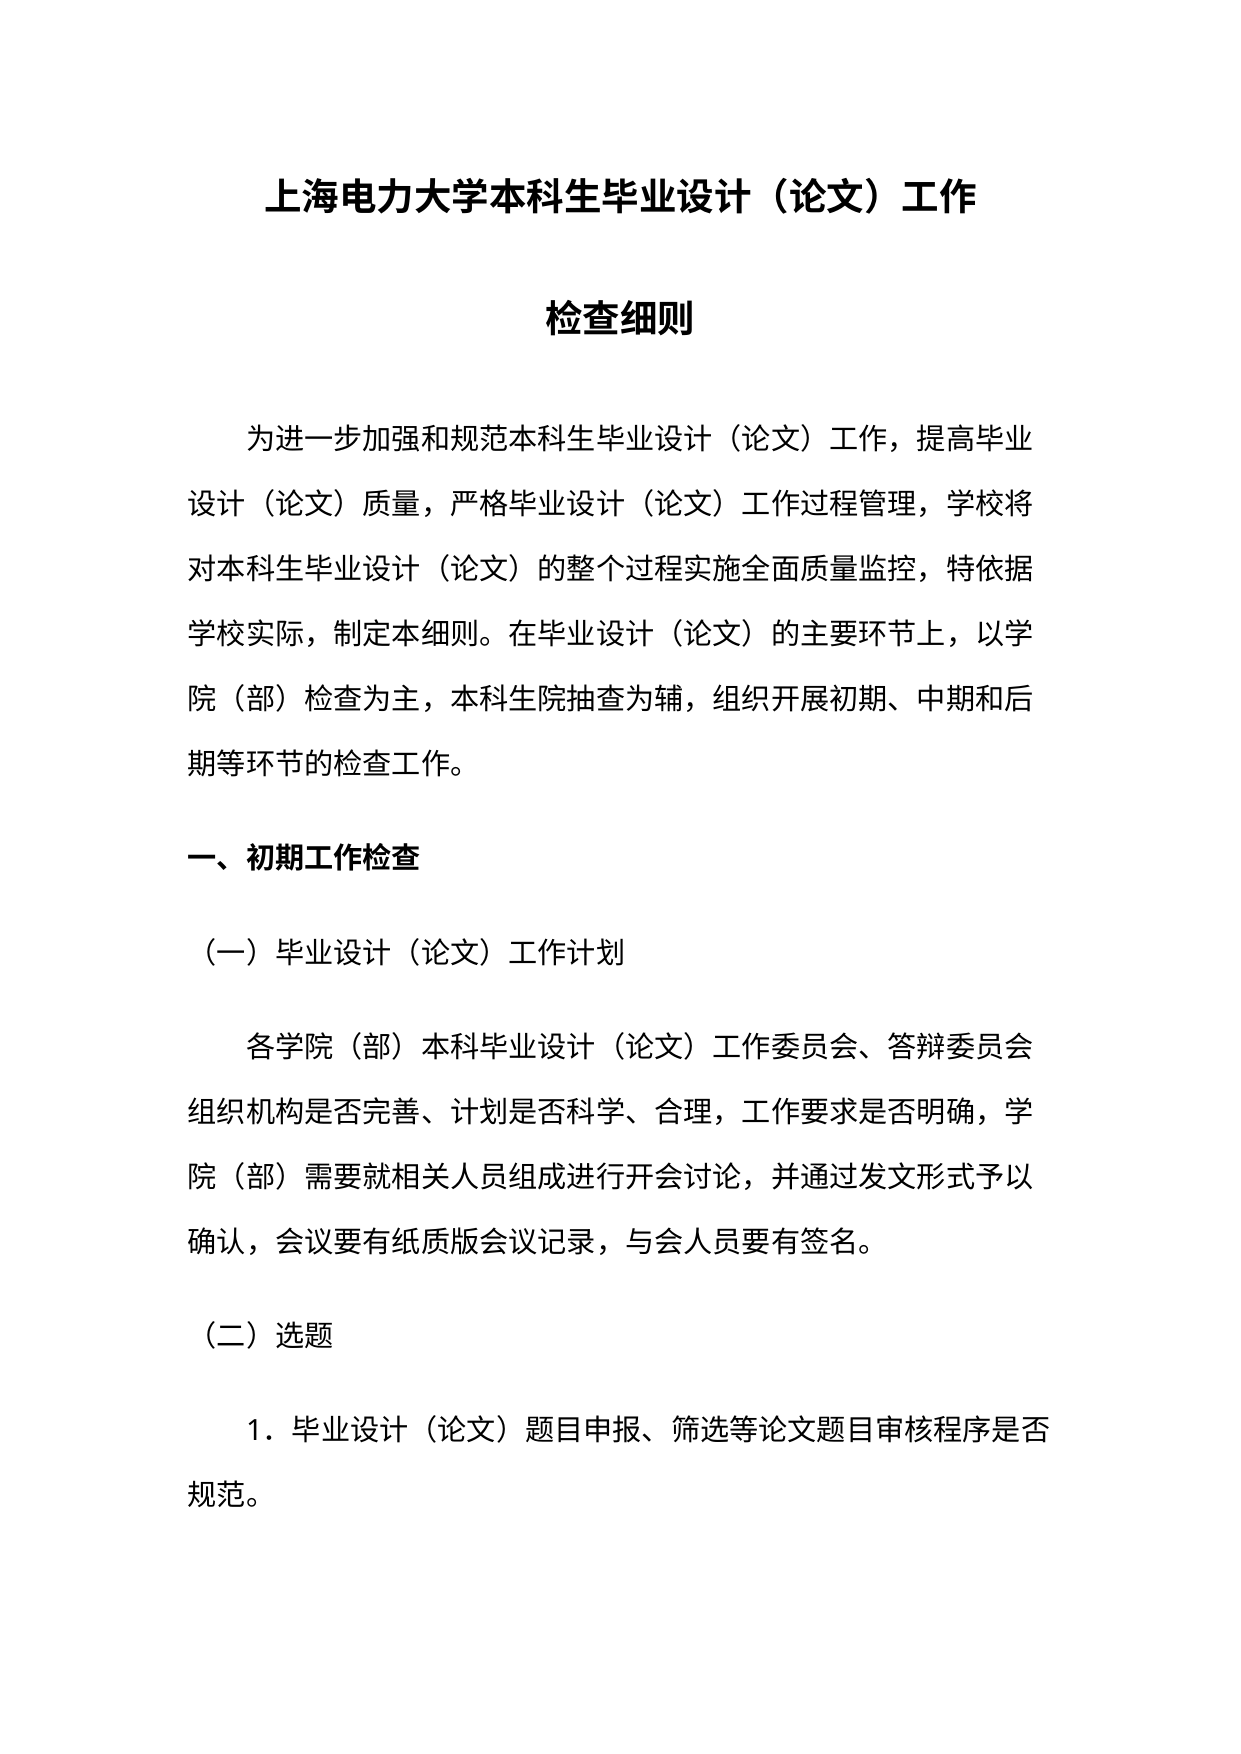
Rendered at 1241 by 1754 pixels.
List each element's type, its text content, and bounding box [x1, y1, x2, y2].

text 为进一步加强和规范本科生毕业设计（论文）工作，提高毕业设计（论文）质量，严格毕业设计（论文）工作过程管理，学校将对本科生毕业设计（论文）的整个过程实施全面质量监控，特依据学校实际，制定本细则。在毕业设计（论文）的主要环节上，以学院（部）检查为主，本科生院抽查为辅，组织开展初期、中期和后期等环节的检查工作。 [187, 404, 1053, 794]
text （二）选题 [187, 1301, 1053, 1366]
text 一、初期工作检查 [187, 824, 1053, 889]
text 上海电力大学本科生毕业设计（论文）工作 [187, 162, 1053, 227]
text （一）毕业设计（论文）工作计划 [187, 918, 1053, 983]
text 1．毕业设计（论文）题目申报、筛选等论文题目审核程序是否规范。 [187, 1395, 1053, 1525]
text 各学院（部）本科毕业设计（论文）工作委员会、答辩委员会组织机构是否完善、计划是否科学、合理，工作要求是否明确，学院（部）需要就相关人员组成进行开会讨论，并通过发文形式予以确认，会议要有纸质版会议记录，与会人员要有签名。 [187, 1012, 1053, 1272]
text 检查细则 [187, 283, 1053, 348]
